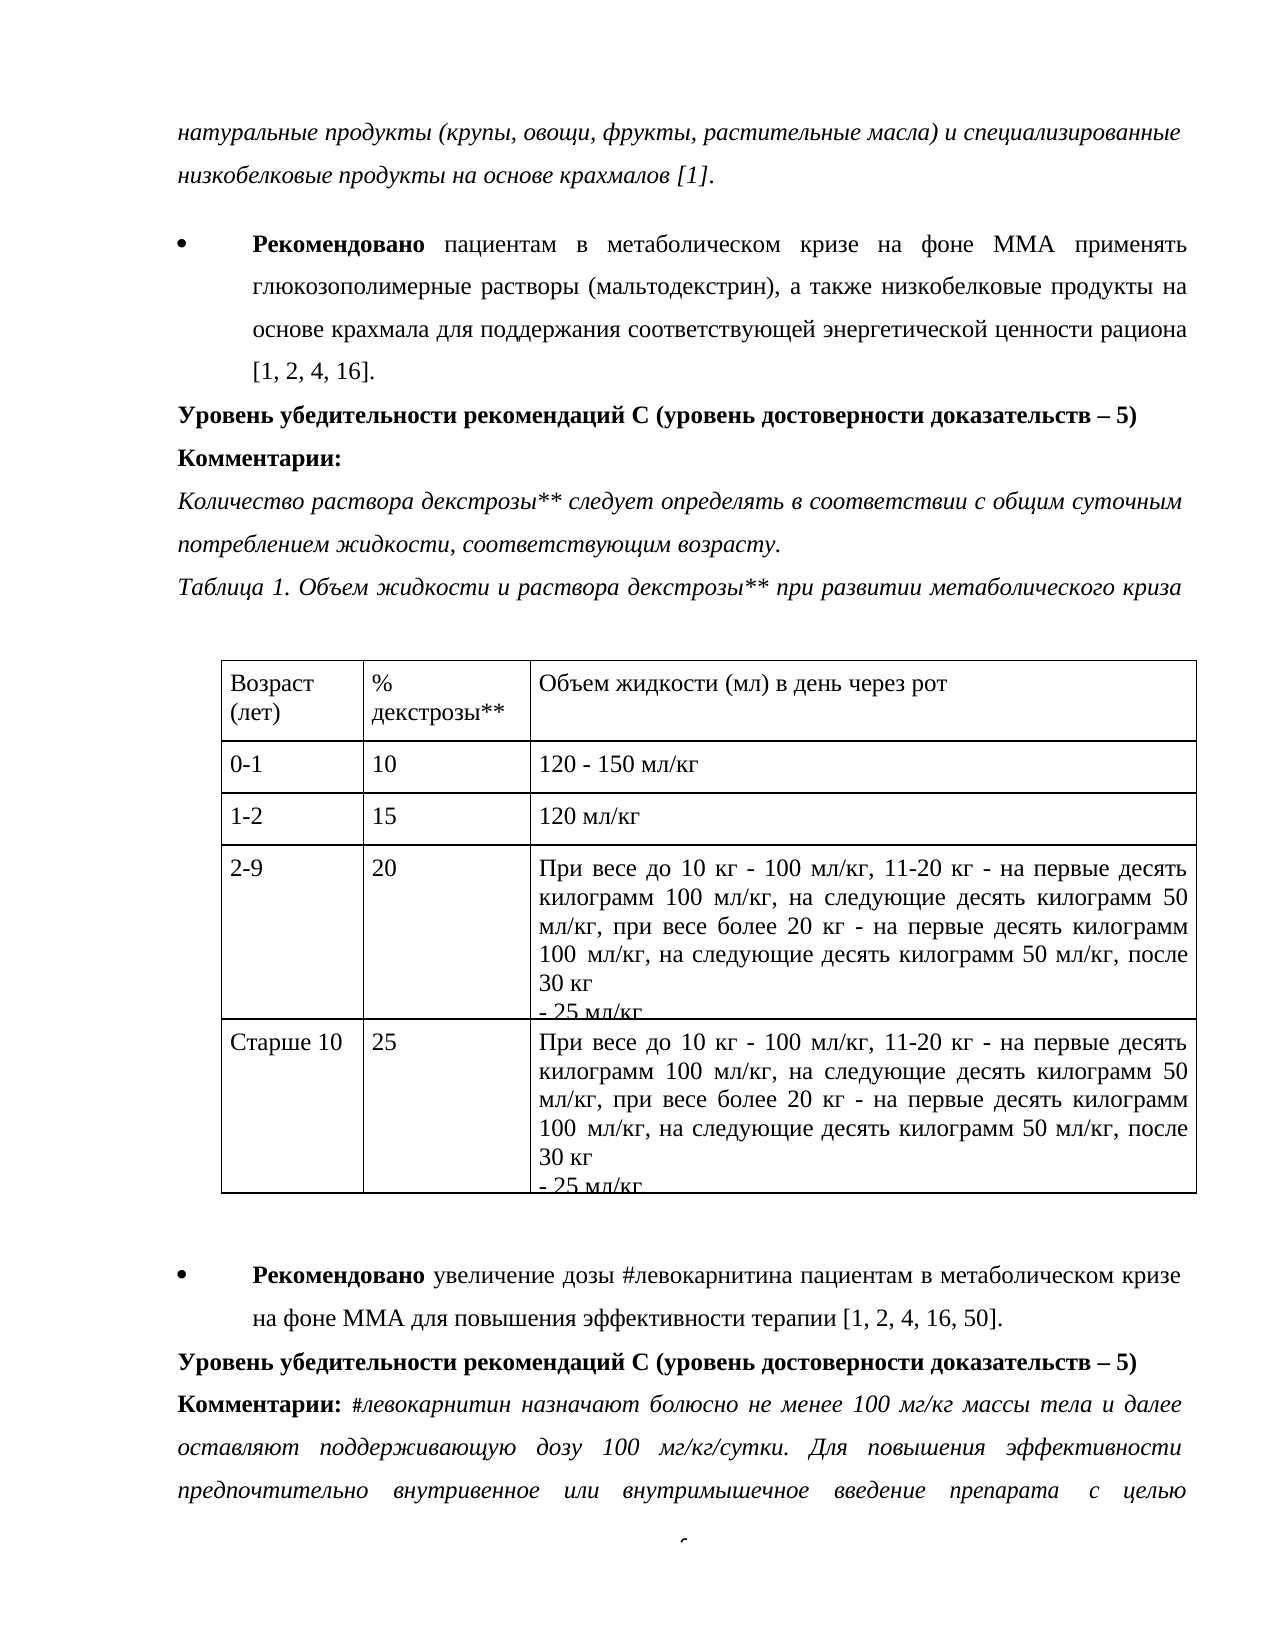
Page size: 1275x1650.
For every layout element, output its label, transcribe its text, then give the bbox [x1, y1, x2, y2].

subtitle Уровень убедительности рекомендаций С (уровень достоверности доказательств – 5) Комментарии: [177, 400, 1187, 472]
text Количество раствора декстрозы** следует определять в соответствии с общим суточным потреблением жидкости, соответствующим возрасту. [177, 486, 1187, 558]
table_cell 25 [364, 1020, 530, 1192]
table_cell 20 [364, 846, 530, 1018]
table_header Возраст (лет) [222, 661, 363, 740]
table_cell 2-9 [222, 846, 363, 1018]
table_cell 15 [364, 794, 530, 844]
list Рекомендовано пациентам в метаболическом кризе на фоне ММА применять глюкозополимерные растворы (мальтодекстрин), а также низкобелковые продукты на основе крахмала для поддержания соответствующей энергетической ценности рациона [1, 2, 4, 16]. [177, 229, 1187, 385]
table_cell 120 - 150 мл/кг [531, 742, 1196, 792]
table_cell 120 мл/кг [531, 794, 1196, 844]
table_cell 0-1 [222, 742, 363, 792]
table_header Объем жидкости (мл) в день через рот [531, 661, 1196, 740]
table_cell При весе до 10 кг - 100 мл/кг, 11-20 кг - на первые десять килограмм 100 мл/кг, на следующие десять килограмм 50 мл/кг, при весе более 20 кг - на первые десять килограмм 100 мл/кг, на следующие десять килограмм 50 мл/кг, после 30 кг - 25 мл/кг [531, 846, 1196, 1018]
table_cell 1-2 [222, 794, 363, 844]
text натуральные продукты (крупы, овощи, фрукты, растительные масла) и специализированные низкобелковые продукты на основе крахмалов [1]. [177, 117, 1187, 189]
table_header % декстрозы** [364, 661, 530, 740]
text Уровень убедительности рекомендаций С (уровень достоверности доказательств – 5) Комментарии: #левокарнитин назначают болюсно не менее 100 мг/кг массы тела и далее оставляют поддерживающую дозу 100 мг/кг/сутки. Для повышения эффективности предпочтительно внутривенное или внутримышечное введение препарата с целью [177, 1347, 1187, 1504]
list Рекомендовано увеличение дозы #левокарнитина пациентам в метаболическом кризе на фоне ММА для повышения эффективности терапии [1, 2, 4, 16, 50]. [177, 1261, 1187, 1331]
table_cell Старше 10 [222, 1020, 363, 1192]
table_cell 10 [364, 742, 530, 792]
text Таблица 1. Объем жидкости и раствора декстрозы** при развитии метаболического криза [177, 572, 1208, 601]
table_cell При весе до 10 кг - 100 мл/кг, 11-20 кг - на первые десять килограмм 100 мл/кг, на следующие десять килограмм 50 мл/кг, при весе более 20 кг - на первые десять килограмм 100 мл/кг, на следующие десять килограмм 50 мл/кг, после 30 кг - 25 мл/кг [531, 1020, 1196, 1192]
